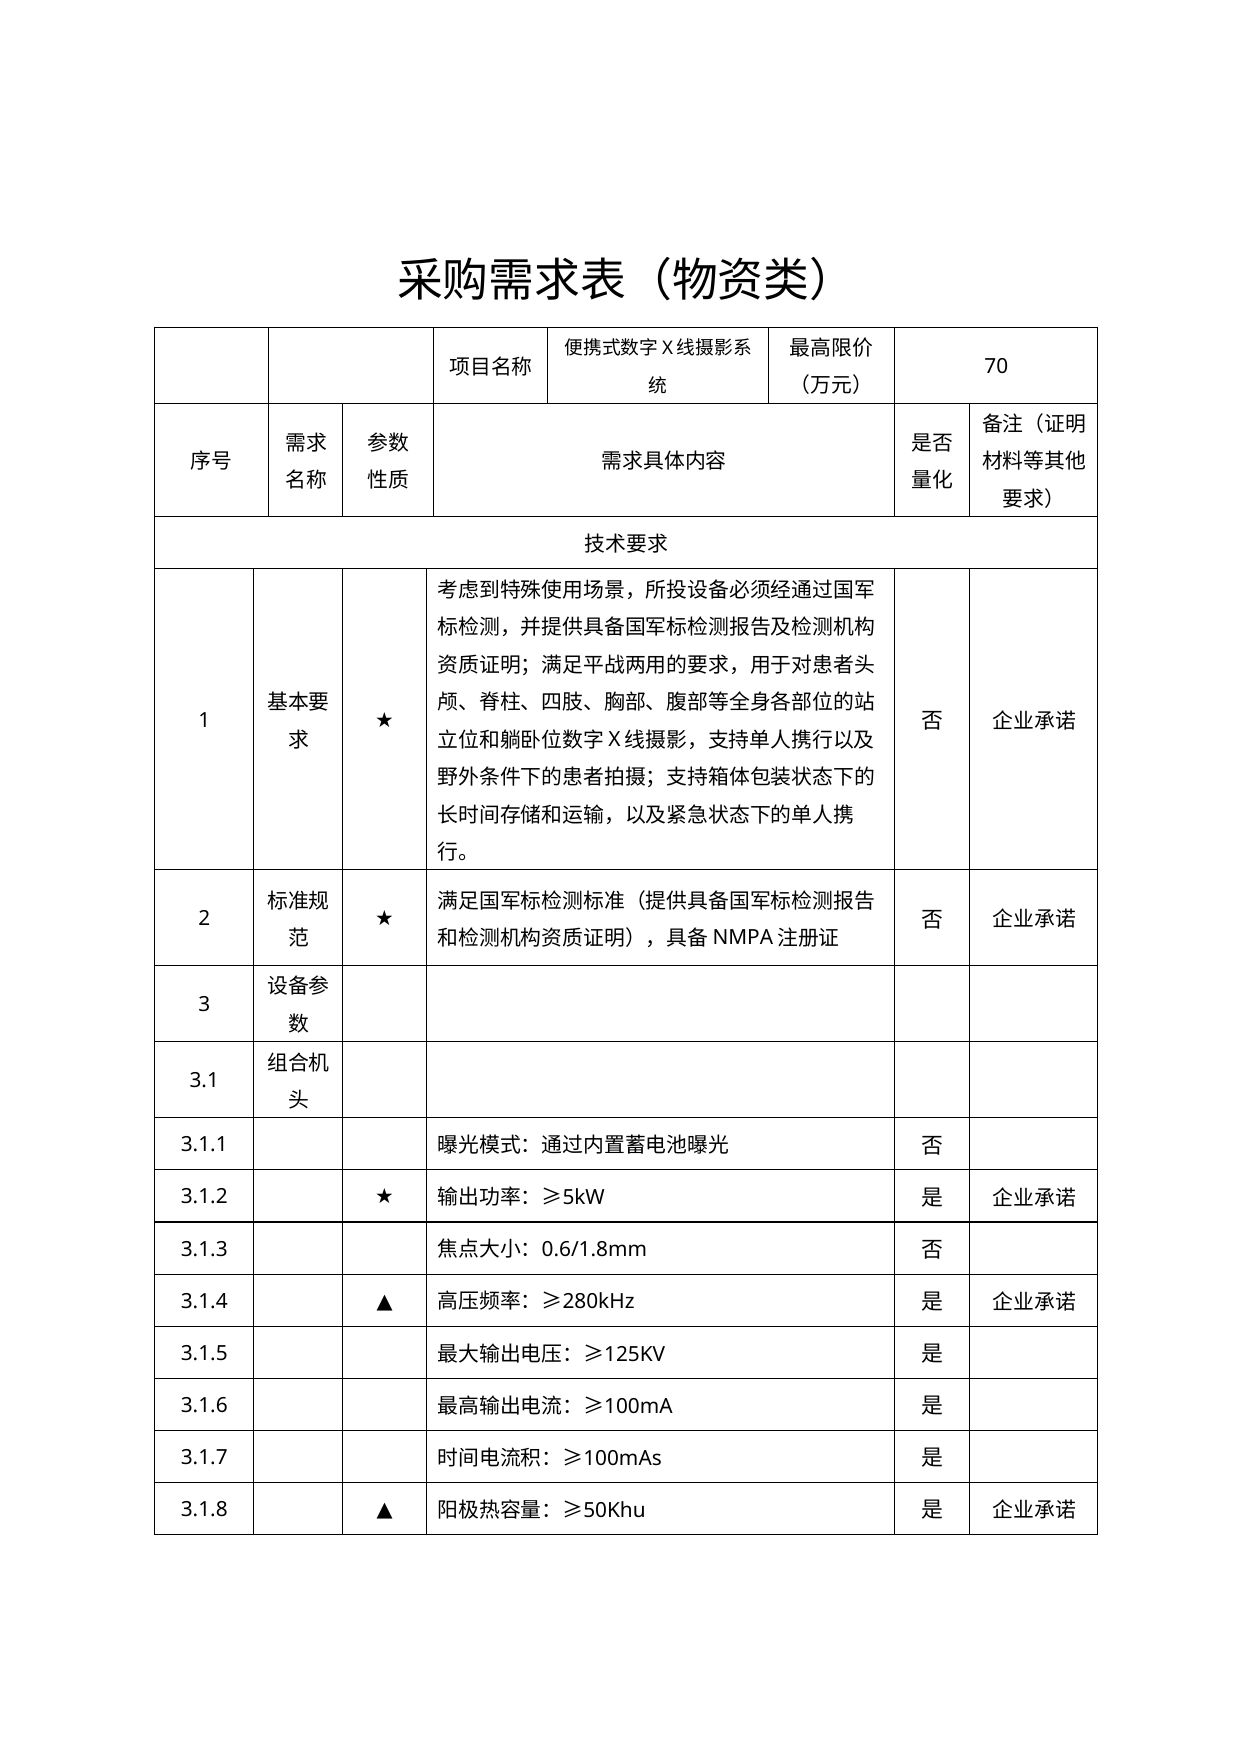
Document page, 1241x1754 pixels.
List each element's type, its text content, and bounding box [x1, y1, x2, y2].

table_cell 否 [895, 569, 969, 869]
table_cell [254, 1118, 342, 1169]
table_cell ★ [343, 569, 426, 869]
table_cell [254, 1327, 342, 1378]
table_cell 3.1.1 [155, 1118, 253, 1169]
table_cell 设备参数 [254, 966, 342, 1041]
table_cell 高压频率：≥280kHz [427, 1275, 894, 1326]
table_cell [970, 1223, 1097, 1273]
table_cell 是 [895, 1170, 969, 1221]
table_cell 否 [895, 1223, 969, 1273]
table_cell [343, 1042, 426, 1117]
table_cell 是 [895, 1431, 969, 1482]
text 采购需求表（物资类） [165, 239, 1087, 314]
table_cell [970, 1431, 1097, 1482]
table_cell [254, 1170, 342, 1221]
table_cell 是 [895, 1275, 969, 1326]
table_cell 满足国军标检测标准（提供具备国军标检测报告和检测机构资质证明），具备NMPA注册证 [427, 870, 894, 965]
table_cell [254, 1483, 342, 1534]
table_cell ▲ [343, 1483, 426, 1534]
table_header 便携式数字X线摄影系统 [548, 328, 768, 403]
table_cell [895, 966, 969, 1041]
table_cell 备注（证明材料等其他要求） [970, 404, 1097, 516]
table_cell [970, 966, 1097, 1041]
table_cell [895, 1042, 969, 1117]
table_cell [254, 1379, 342, 1430]
table_cell 否 [895, 1118, 969, 1169]
table_cell 序号 [155, 404, 268, 516]
table_cell 最高输出电流：≥100mA [427, 1379, 894, 1430]
table_cell 企业承诺 [970, 1275, 1097, 1326]
table_cell 曝光模式：通过内置蓄电池曝光 [427, 1118, 894, 1169]
table_cell [427, 1042, 894, 1117]
table_cell [343, 1223, 426, 1273]
table_cell ▲ [343, 1275, 426, 1326]
table_cell [343, 1118, 426, 1169]
table_header [269, 328, 433, 403]
table_cell 3.1.6 [155, 1379, 253, 1430]
table_cell 1 [155, 569, 253, 869]
table_cell 需求名称 [269, 404, 342, 516]
table_cell 是 [895, 1379, 969, 1430]
table_cell 考虑到特殊使用场景，所投设备必须经通过国军标检测，并提供具备国军标检测报告及检测机构资质证明；满足平战两用的要求，用于对患者头颅、脊柱、四肢、胸部、腹部等全身各部位的站立位和躺卧位数字X线摄影，支持单人携行以及野外条件下的患者拍摄；支持箱体包装状态下的长时间存储和运输，以及紧急状态下的单人携行。 [427, 569, 894, 869]
table_cell [970, 1379, 1097, 1430]
table_cell 3.1.5 [155, 1327, 253, 1378]
table_cell 技术要求 [155, 517, 1097, 568]
table_cell 否 [895, 870, 969, 965]
table_cell 企业承诺 [970, 870, 1097, 965]
table_cell 3.1.3 [155, 1223, 253, 1273]
table_cell [254, 1275, 342, 1326]
table_cell [343, 1431, 426, 1482]
table_cell 企业承诺 [970, 1483, 1097, 1534]
table_cell 需求具体内容 [434, 404, 894, 516]
table_cell 参数 性质 [343, 404, 433, 516]
table_cell 企业承诺 [970, 569, 1097, 869]
table_header 70 [895, 328, 1097, 403]
table_cell 是否 量化 [895, 404, 969, 516]
table_cell [343, 1327, 426, 1378]
table_cell 3.1.4 [155, 1275, 253, 1326]
table_cell 是 [895, 1483, 969, 1534]
table_cell [343, 966, 426, 1041]
table_cell [254, 1223, 342, 1273]
table_cell [970, 1042, 1097, 1117]
table_cell 组合机头 [254, 1042, 342, 1117]
table_cell 时间电流积：≥100mAs [427, 1431, 894, 1482]
table_header 项目名称 [434, 328, 547, 403]
table_cell ★ [343, 1170, 426, 1221]
table_cell [343, 1379, 426, 1430]
table_header 最高限价（万元） [769, 328, 894, 403]
table_cell [254, 1431, 342, 1482]
table_header [155, 328, 268, 403]
table_cell 最大输出电压：≥125KV [427, 1327, 894, 1378]
table_cell 3.1.8 [155, 1483, 253, 1534]
table_cell [970, 1118, 1097, 1169]
table_cell 企业承诺 [970, 1170, 1097, 1221]
table_cell 阳极热容量：≥50Khu [427, 1483, 894, 1534]
table_cell 3.1.7 [155, 1431, 253, 1482]
table_cell 3.1.2 [155, 1170, 253, 1221]
table_cell 3 [155, 966, 253, 1041]
table_cell 焦点大小：0.6/1.8mm [427, 1223, 894, 1273]
table_cell 2 [155, 870, 253, 965]
table_cell [970, 1327, 1097, 1378]
table_cell 输出功率：≥5kW [427, 1170, 894, 1221]
table_cell 标准规范 [254, 870, 342, 965]
table_cell 3.1 [155, 1042, 253, 1117]
table_cell ★ [343, 870, 426, 965]
table_cell 基本要求 [254, 569, 342, 869]
table_cell 是 [895, 1327, 969, 1378]
table_cell [427, 966, 894, 1041]
